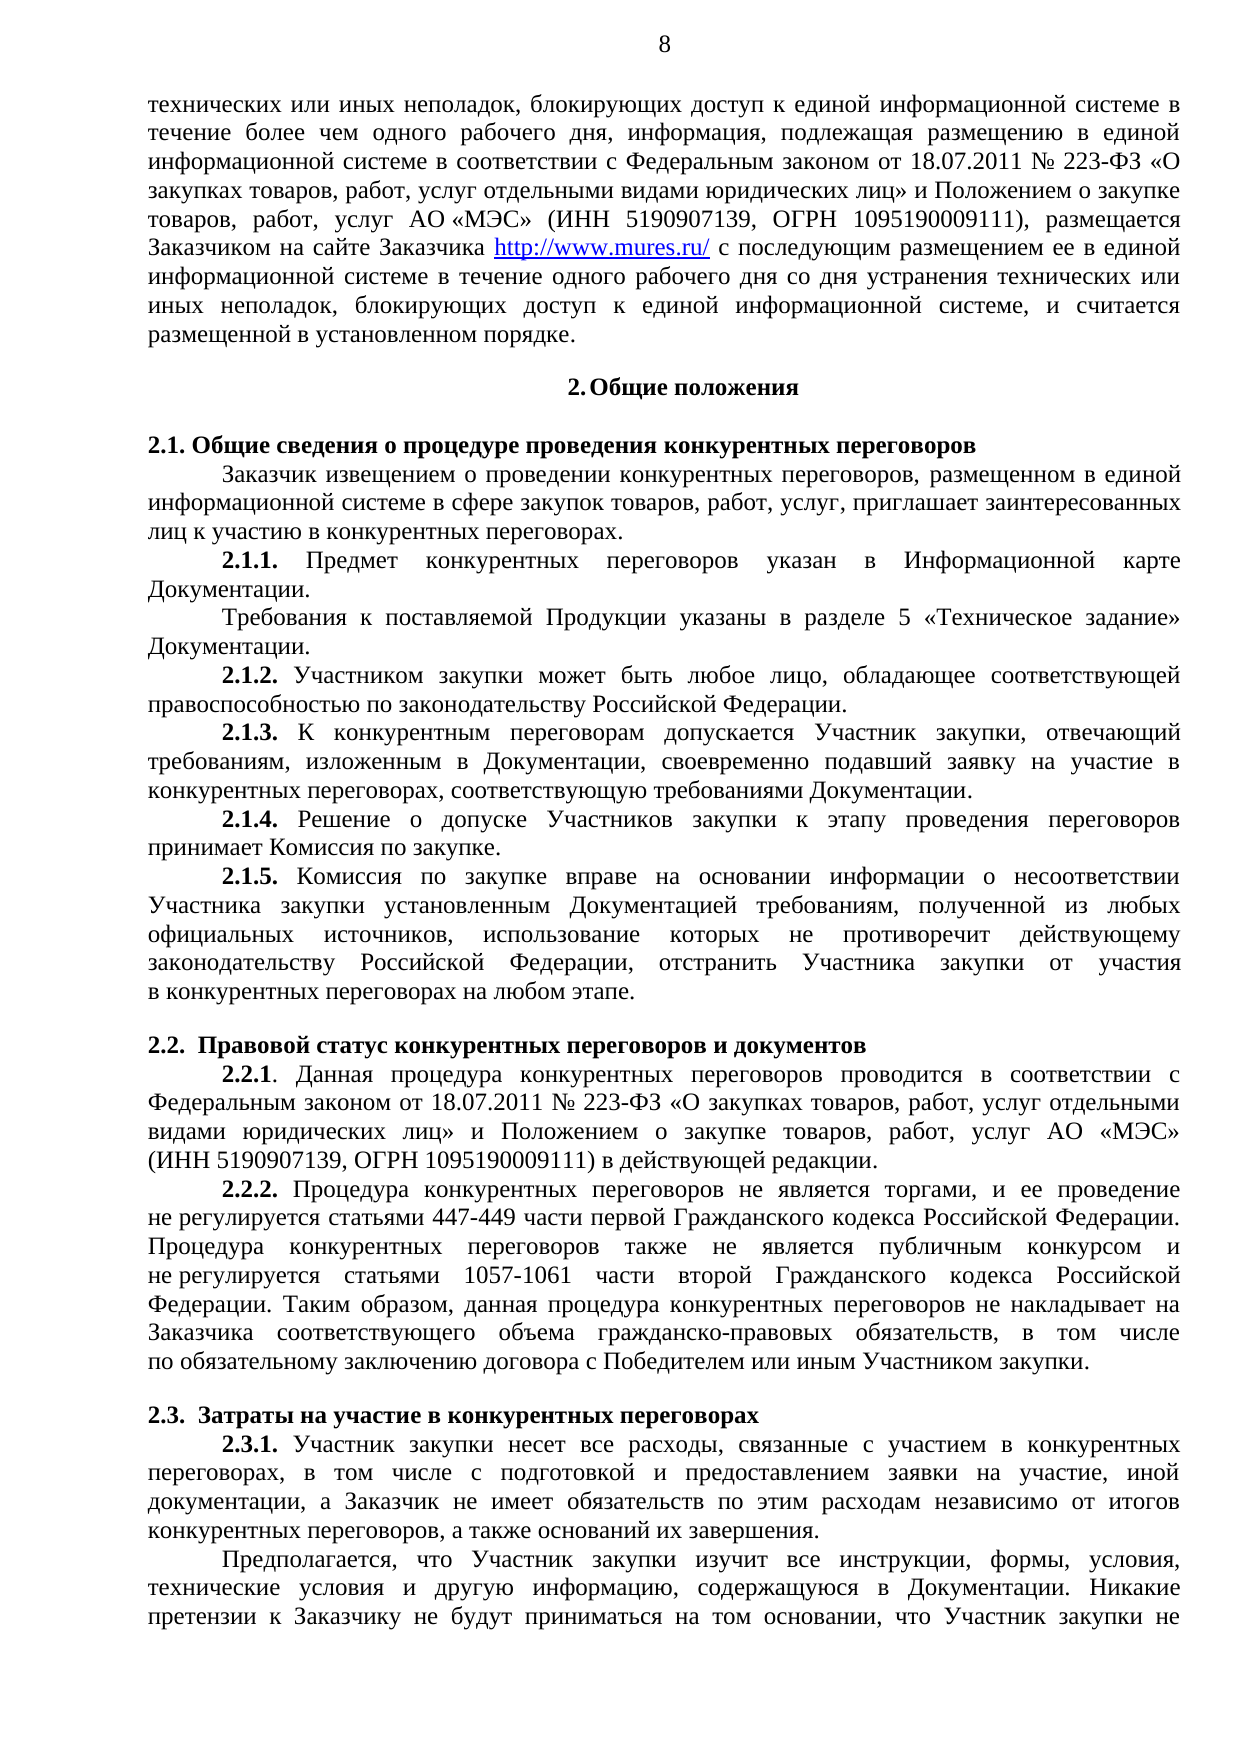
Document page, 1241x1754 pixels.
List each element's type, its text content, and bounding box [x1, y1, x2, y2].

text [148, 89, 1181, 347]
text 2.2.2. Процедура конкурентных переговоров не является торгами, и ее проведение не регулируется статьями 447-449 части первой Гражданского кодекса Российской Федерации. Процедура конкурентных переговоров также не является публичным конкурсом и не регулируется статьями 1057-1061 части второй Гражданского кодекса Российской Федерации. Таким образом, данная процедура конкурентных переговоров не накладывает на Заказчика соответствующего объема гражданско-правовых обязательств, в том числе по обязательному заключению договора с Победителем или иным Участником закупки. [148, 1174, 1181, 1375]
text 2.1.3. К конкурентным переговорам допускается Участник закупки, отвечающий требованиям, изложенным в Документации, своевременно подавший заявку на участие в конкурентных переговорах, соответствующую требованиями Документации. [148, 717, 1181, 804]
text Заказчик извещением о проведении конкурентных переговоров, размещенном в единой информационной системе в сфере закупок товаров, работ, услуг, приглашает заинтересованных лиц к участию в конкурентных переговорах. [148, 459, 1181, 545]
text 2.1. Общие сведения о процедуре проведения конкурентных переговоров [148, 430, 1181, 459]
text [148, 1544, 1181, 1630]
text 2.3.1. Участник закупки несет все расходы, связанные с участием в конкурентных переговорах, в том числе с подготовкой и предоставлением заявки на участие, иной документации, а Заказчик не имеет обязательств по этим расходам независимо от итогов конкурентных переговоров, а также оснований их завершения. [148, 1429, 1181, 1544]
text 2.2. Правовой статус конкурентных переговоров и документов [148, 1030, 1181, 1059]
text 2.3. Затраты на участие в конкурентных переговорах [148, 1400, 1181, 1429]
text 2.1.4. Решение о допуске Участников закупки к этапу проведения переговоров принимает Комиссия по закупке. [148, 804, 1181, 861]
text 2.1.5. Комиссия по закупке вправе на основании информации о несоответствии Участника закупки установленным Документацией требованиям, полученной из любых официальных источников, использование которых не противоречит действующему законодательству Российской Федерации, отстранить Участника закупки от участия в конкурентных переговорах на любом этапе. [148, 861, 1181, 1005]
text 2.1.1. Предмет конкурентных переговоров указан в Информационной карте Документации. [148, 545, 1181, 602]
text Требования к поставляемой Продукции указаны в разделе 5 «Техническое задание» Документации. [148, 602, 1181, 660]
text 2.1.2. Участником закупки может быть любое лицо, обладающее соответствующей правоспособностью по законодательству Российской Федерации. [148, 660, 1181, 717]
text 2.2.1. Данная процедура конкурентных переговоров проводится в соответствии с Федеральным законом от 18.07.2011 № 223-ФЗ «О закупках товаров, работ, услуг отдельными видами юридических лиц» и Положением о закупке товаров, работ, услуг АО «МЭС» (ИНН 5190907139, ОГРН 1095190009111) в действующей редакции. [148, 1059, 1181, 1174]
list Общие положения [185, 372, 1181, 401]
